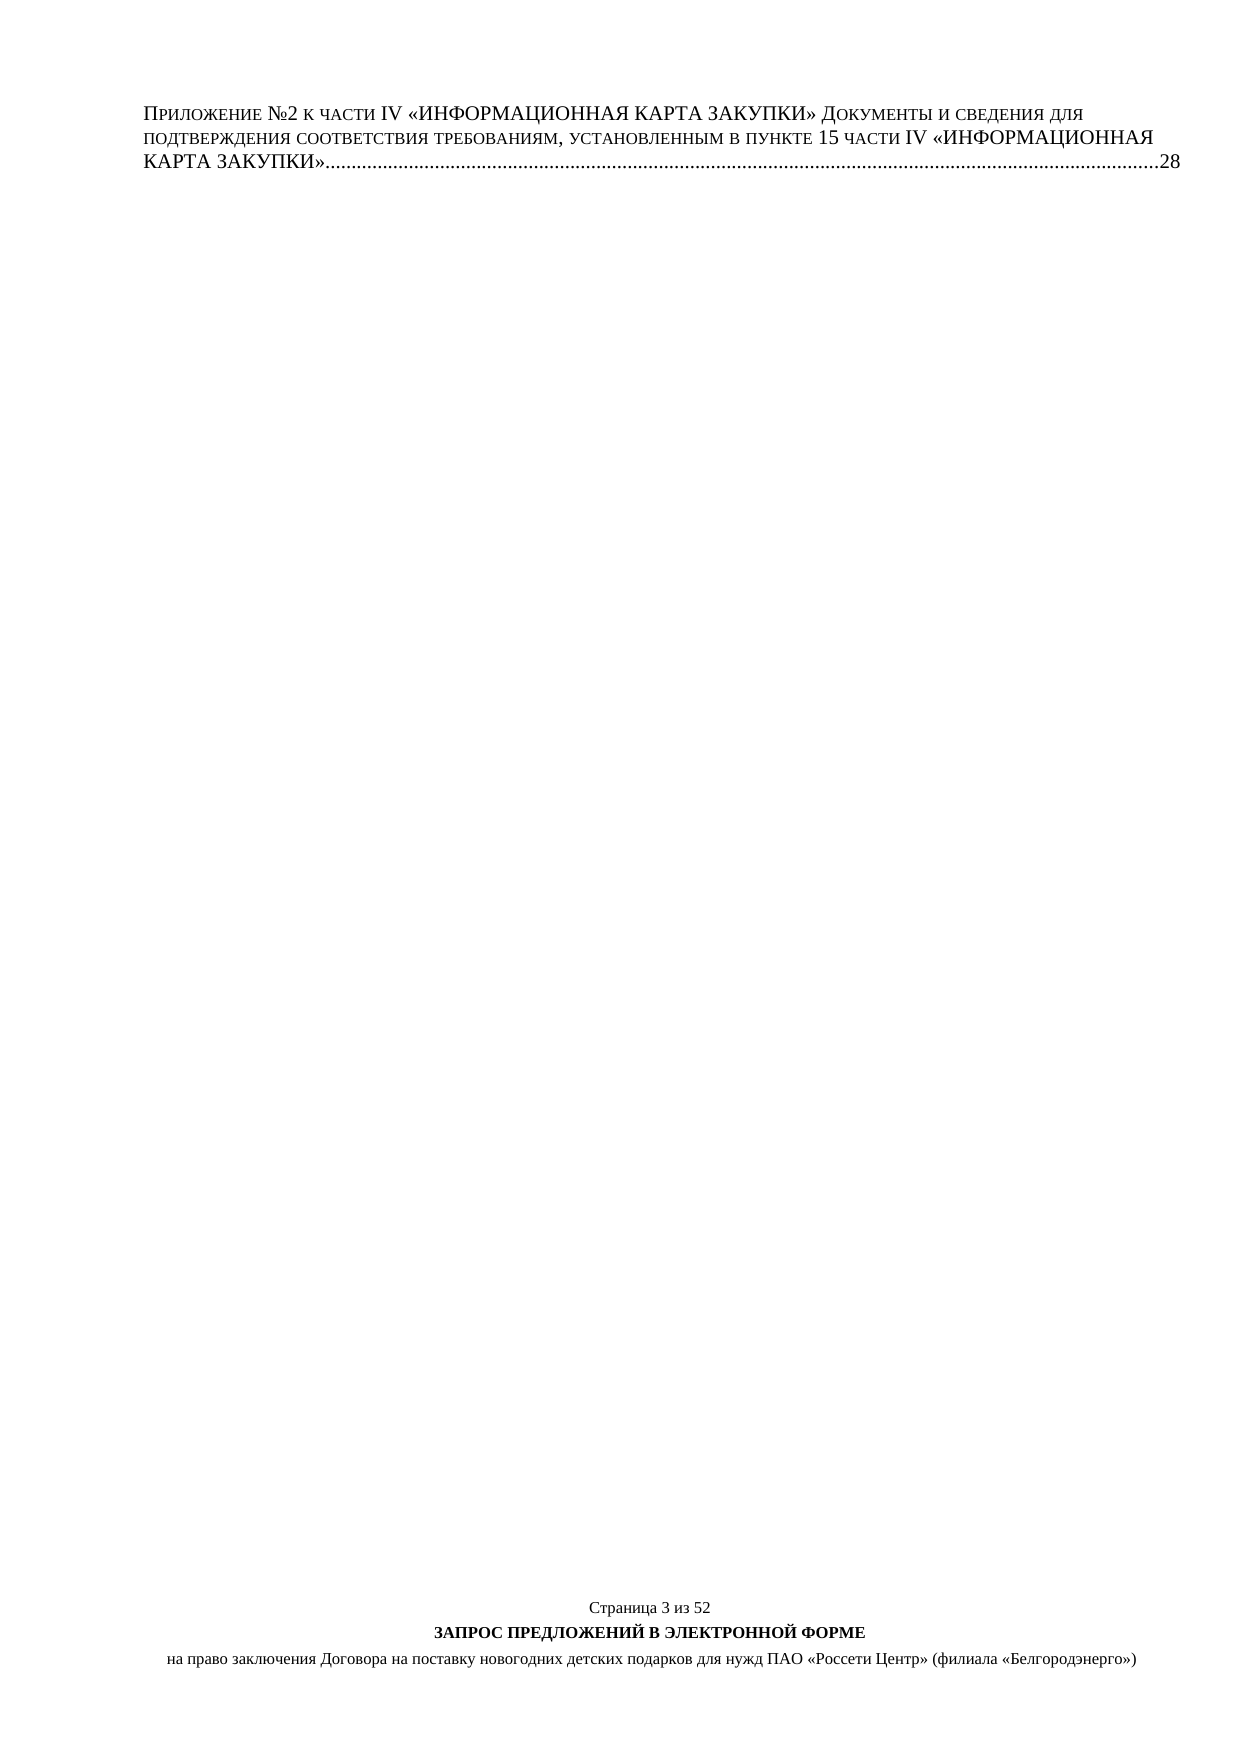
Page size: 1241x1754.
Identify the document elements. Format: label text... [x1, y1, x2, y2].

text Приложение №2 к части IV «ИНФОРМАЦИОННАЯ КАРТА ЗАКУПКИ» Документы и сведения для подтверждения соответствия требованиям, установленным в пункте 15 части IV «ИНФОРМАЦИОННАЯ КАРТА ЗАКУПКИ» 28 [143, 101, 1181, 173]
